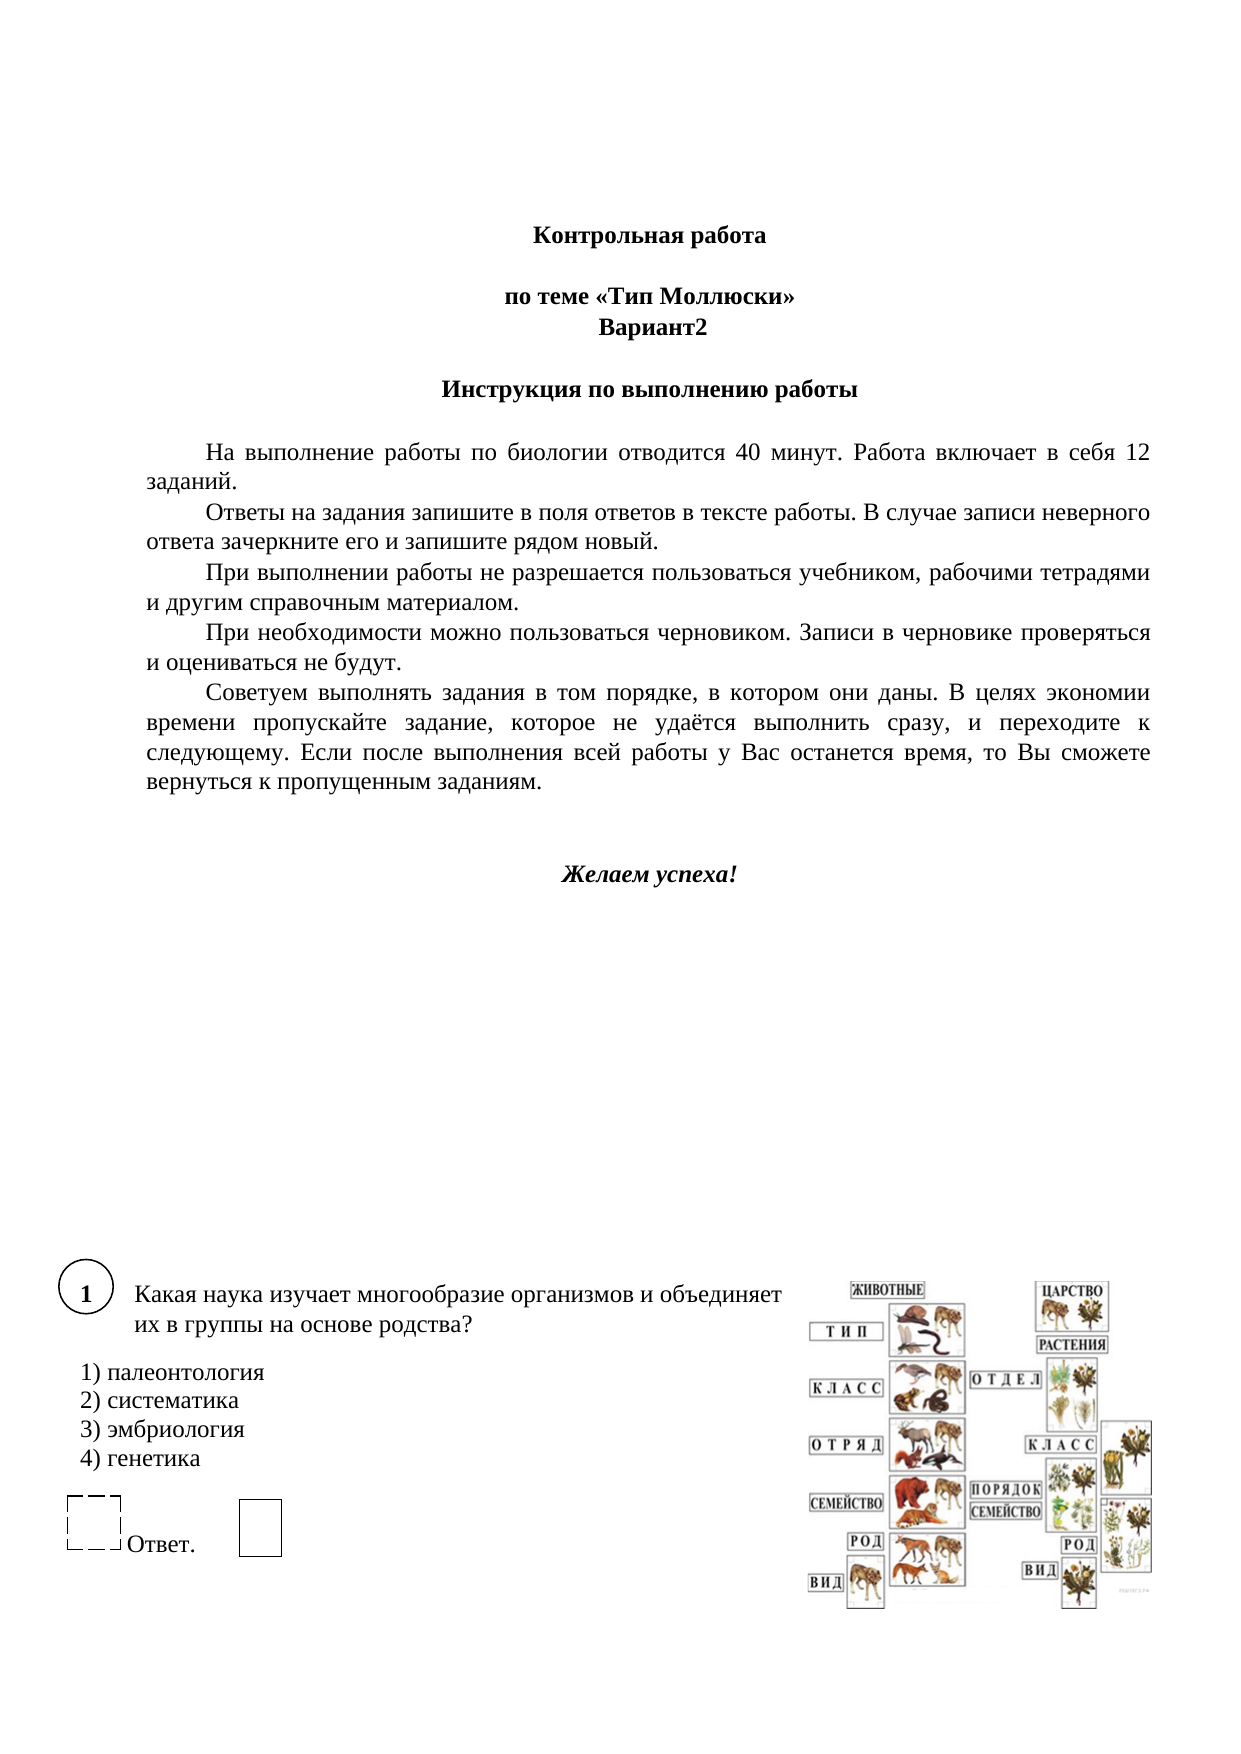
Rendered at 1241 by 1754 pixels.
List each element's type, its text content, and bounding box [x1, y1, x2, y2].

table_header [67, 1495, 120, 1548]
subtitle Инструкция по выполнению работы [154, 374, 1145, 403]
text Советуем выполнять задания в том порядке, в котором они даны. В целях экономии времени пропускайте задание, которое не удаётся выполнить сразу, и переходите к следующему. Если после выполнения всей работы у Вас останется время, то Вы сможете вернуться к пропущенным заданиям. [146, 677, 1152, 795]
text 2) систематика [80, 1385, 807, 1414]
text На выполнение работы по биологии отводится 40 минут. Работа включает в себя 12 заданий. [146, 437, 1152, 495]
subtitle Вариант2 [154, 312, 1145, 341]
text При выполнении работы не разрешается пользоваться учебником, рабочими тетрадями и другим справочным материалом. [146, 557, 1152, 615]
table_header [240, 1500, 281, 1556]
text 3) эмбриология [80, 1414, 807, 1443]
picture [807, 1281, 1152, 1609]
text 1) палеонтология [80, 1357, 807, 1385]
text Желаем успеха! [148, 859, 1152, 888]
text Ответ. [80, 1529, 807, 1558]
text 4) генетика [80, 1443, 807, 1472]
subtitle Контрольная работа [154, 220, 1145, 248]
text Ответы на задания запишите в поля ответов в тексте работы. В случае записи неверного ответа зачеркните его и запишите рядом новый. [146, 497, 1152, 555]
text При необходимости можно пользоваться черновиком. Записи в черновике проверяться и оцениваться не будут. [146, 617, 1152, 676]
text Какая наука изучает многообразие организмов и объединяет их в группы на основе родства? [80, 1279, 1152, 1338]
subtitle по теме «Тип Моллюски» [154, 281, 1145, 310]
